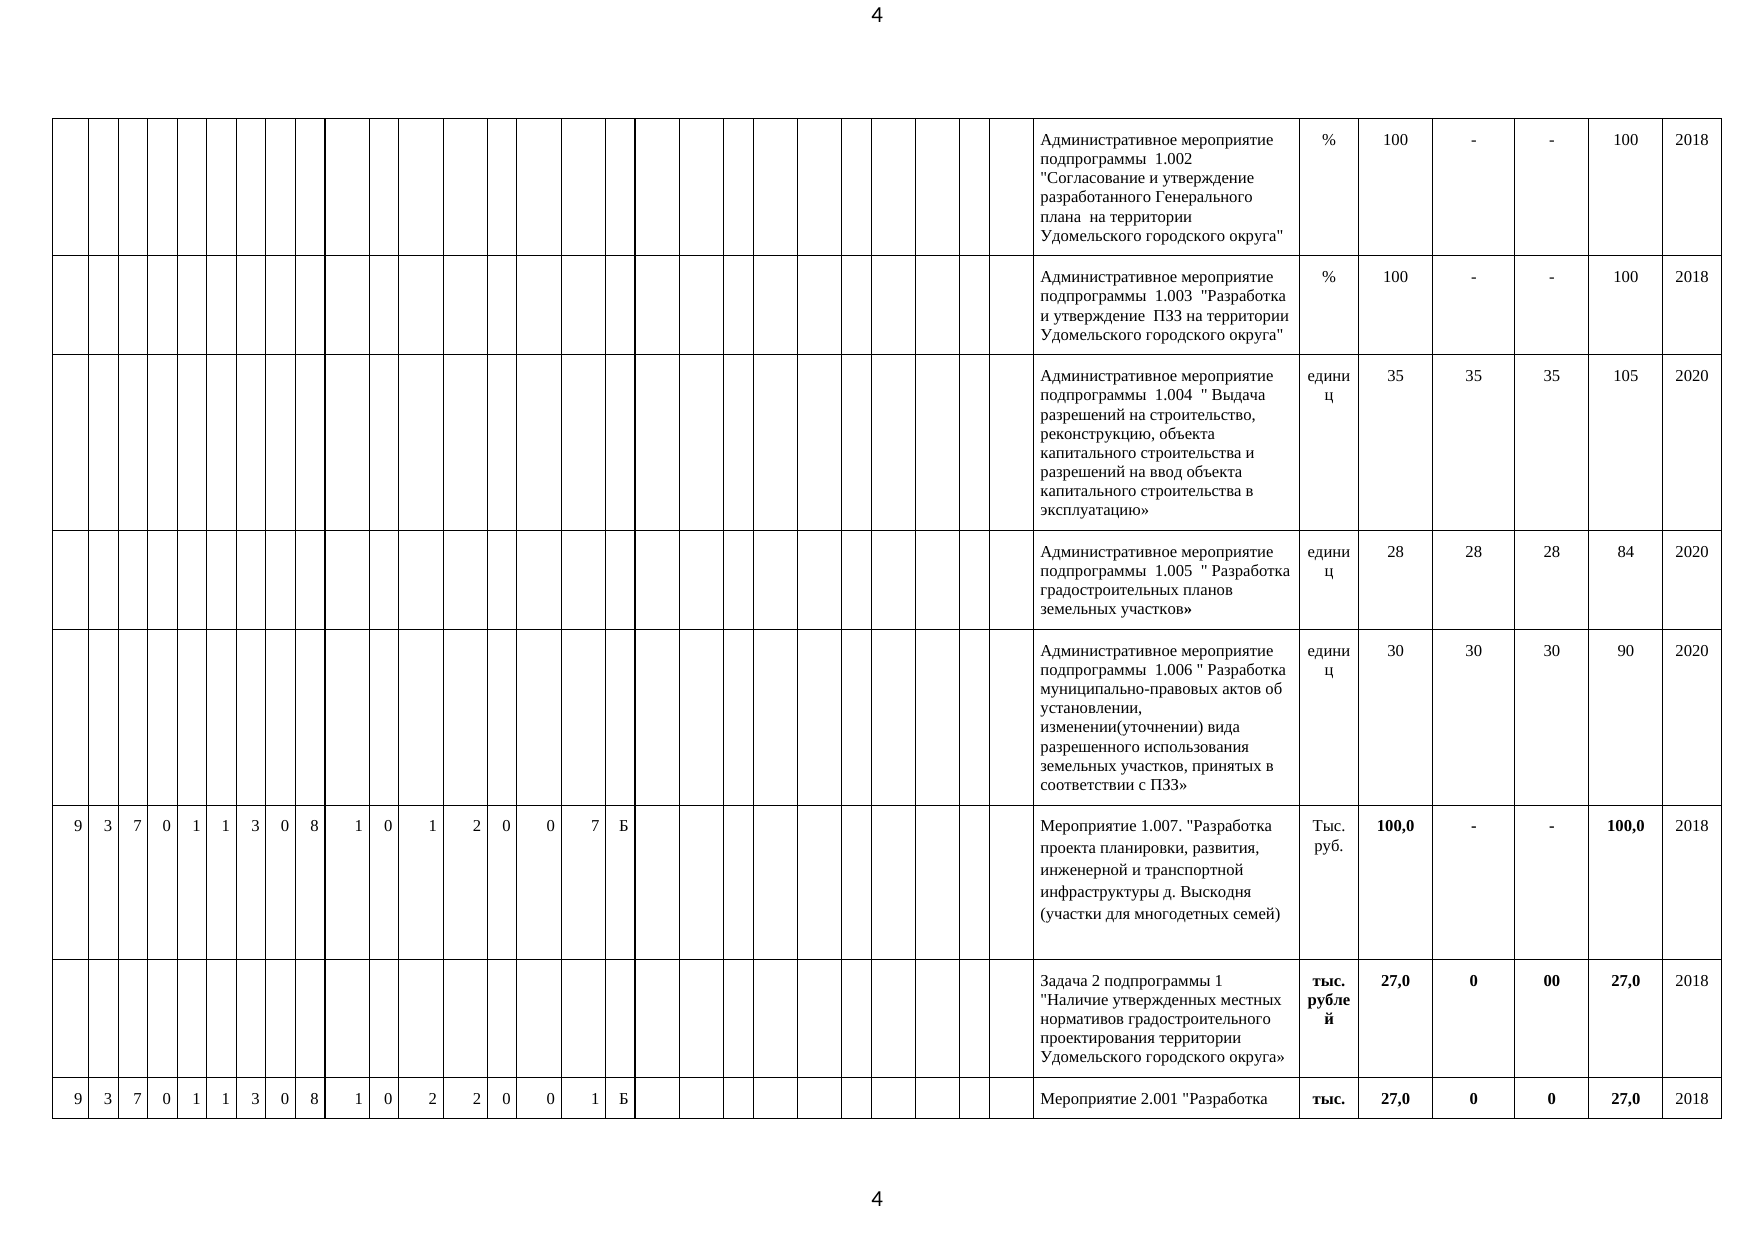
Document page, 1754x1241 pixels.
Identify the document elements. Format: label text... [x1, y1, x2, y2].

table_cell 28 [1359, 531, 1432, 629]
table_cell 0 [1433, 960, 1514, 1077]
table_cell [178, 256, 206, 354]
table_cell [606, 960, 634, 1077]
table_cell - [1433, 119, 1514, 255]
table_cell 0 [370, 806, 398, 959]
table_cell Административное мероприятие подпрограммы 1.004 " Выдача разрешений на строительство, реконструкцию, объекта капитального строительства и разрешений на ввод объекта капитального строительства в эксплуатацию» [1034, 355, 1299, 530]
table_cell [399, 960, 443, 1077]
table_cell 8 [296, 806, 324, 959]
table_cell [562, 355, 605, 530]
table_cell [296, 355, 324, 530]
table_cell [724, 630, 753, 804]
table_cell [488, 256, 516, 354]
table_cell 1 [207, 1078, 236, 1118]
table_cell 90 [1589, 630, 1662, 804]
table_cell [119, 355, 147, 530]
table_cell [754, 806, 797, 959]
table_cell [326, 256, 369, 354]
table_cell [680, 355, 723, 530]
table_cell [148, 960, 177, 1077]
table_cell [517, 630, 561, 804]
table_cell [606, 119, 634, 255]
table_cell [842, 119, 871, 255]
table_cell [680, 806, 723, 959]
table_cell [89, 531, 118, 629]
table_cell [990, 806, 1033, 959]
table_cell [266, 256, 295, 354]
table_cell 0 [517, 806, 561, 959]
table_cell [916, 256, 959, 354]
table_cell [636, 960, 679, 1077]
table_cell [872, 1078, 915, 1118]
table_cell [680, 531, 723, 629]
table_cell [754, 355, 797, 530]
table_cell [636, 806, 679, 959]
table_cell [872, 256, 915, 354]
table_cell [724, 1078, 753, 1118]
table_cell [326, 531, 369, 629]
table_cell 9 [53, 1078, 88, 1118]
table_cell 2 [399, 1078, 443, 1118]
table_cell [724, 256, 753, 354]
table_cell 2020 [1663, 531, 1721, 629]
table_cell [444, 960, 487, 1077]
table_cell 1 [178, 1078, 206, 1118]
table_cell 0 [1515, 1078, 1588, 1118]
table_cell [148, 531, 177, 629]
table_cell [488, 119, 516, 255]
table_cell [326, 630, 369, 804]
table_cell [53, 256, 88, 354]
table_cell 00 [1515, 960, 1588, 1077]
table_cell 7 [562, 806, 605, 959]
table_cell 3 [89, 806, 118, 959]
table_cell [960, 630, 989, 804]
table_cell [916, 1078, 959, 1118]
table_cell [370, 531, 398, 629]
table_cell [754, 960, 797, 1077]
table_cell [636, 119, 679, 255]
table_cell [872, 806, 915, 959]
table_cell [207, 960, 236, 1077]
table_cell 1 [178, 806, 206, 959]
table_cell [990, 256, 1033, 354]
table_cell тыс. рублей [1300, 1078, 1358, 1118]
table_cell [89, 256, 118, 354]
table_cell [724, 960, 753, 1077]
table_cell [237, 355, 265, 530]
table_cell [872, 630, 915, 804]
table_cell [399, 630, 443, 804]
table_cell Административное мероприятие подпрограммы 1.003 "Разработка и утверждение ПЗЗ на территории Удомельского городского округа" [1034, 256, 1299, 354]
table_cell [842, 256, 871, 354]
table_cell [562, 531, 605, 629]
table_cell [1034, 1078, 1299, 1118]
table_cell [148, 630, 177, 804]
table_cell 2018 [1663, 1078, 1721, 1118]
table_cell [326, 119, 369, 255]
table_cell [517, 355, 561, 530]
table_cell [296, 630, 324, 804]
table_cell [606, 256, 634, 354]
table_cell [488, 630, 516, 804]
table_cell Задача 2 подпрограммы 1 "Наличие утвержденных местных нормативов градостроительного проектирования территории Удомельского городского округа» [1034, 960, 1299, 1077]
table_cell Административное мероприятие подпрограммы 1.006 " Разработка муниципально-правовых актов об установлении, изменении(уточнении) вида разрешенного использования земельных участков, принятых в соответствии с ПЗЗ» [1034, 630, 1299, 804]
table_cell [488, 960, 516, 1077]
table_cell [990, 531, 1033, 629]
table_cell 30 [1433, 630, 1514, 804]
table_cell 8 [296, 1078, 324, 1118]
table_cell [680, 119, 723, 255]
table_cell 7 [119, 1078, 147, 1118]
table_cell [798, 630, 841, 804]
table_cell [370, 960, 398, 1077]
table_cell [562, 119, 605, 255]
table_cell [296, 531, 324, 629]
table_cell 0 [370, 1078, 398, 1118]
table_cell [990, 1078, 1033, 1118]
table_cell 9 [53, 806, 88, 959]
table_cell 100 [1359, 256, 1432, 354]
table_cell [296, 119, 324, 255]
table_cell [207, 119, 236, 255]
table_cell [960, 119, 989, 255]
table_cell [754, 256, 797, 354]
table_cell [798, 806, 841, 959]
table_cell 27,0 [1359, 1078, 1432, 1118]
table_cell Административное мероприятие подпрограммы 1.005 " Разработка градостроительных планов земельных участков» [1034, 531, 1299, 629]
table_cell [89, 630, 118, 804]
table_cell [916, 806, 959, 959]
table_cell [237, 960, 265, 1077]
table_cell [207, 531, 236, 629]
table_cell [178, 630, 206, 804]
table_cell [370, 119, 398, 255]
table_cell [680, 960, 723, 1077]
table_cell [266, 630, 295, 804]
table_cell [148, 355, 177, 530]
table_cell 7 [119, 806, 147, 959]
table_cell [960, 1078, 989, 1118]
table_cell [517, 256, 561, 354]
table_cell 0 [266, 1078, 295, 1118]
table_cell - [1515, 806, 1588, 959]
table_cell [842, 355, 871, 530]
table_cell 1 [399, 806, 443, 959]
table_cell [990, 355, 1033, 530]
table_cell единиц [1300, 531, 1358, 629]
table_cell [798, 960, 841, 1077]
table_cell [562, 630, 605, 804]
table_cell [148, 119, 177, 255]
table_cell [237, 256, 265, 354]
table_cell 0 [1433, 1078, 1514, 1118]
table_cell [517, 119, 561, 255]
table_cell [444, 256, 487, 354]
table_cell 27,0 [1589, 960, 1662, 1077]
table_cell 30 [1359, 630, 1432, 804]
table_cell [960, 256, 989, 354]
table_cell [444, 630, 487, 804]
table_cell [53, 630, 88, 804]
table_cell [119, 630, 147, 804]
table_cell [444, 531, 487, 629]
table_cell [990, 630, 1033, 804]
table_cell Б [606, 806, 634, 959]
table_cell [754, 531, 797, 629]
table_cell [89, 119, 118, 255]
table_cell 2018 [1663, 960, 1721, 1077]
table_cell [207, 256, 236, 354]
table_cell - [1433, 256, 1514, 354]
table_cell 35 [1359, 355, 1432, 530]
table_cell [636, 355, 679, 530]
table_cell 35 [1515, 355, 1588, 530]
table_cell [872, 119, 915, 255]
table_cell 0 [517, 1078, 561, 1118]
table_cell [798, 355, 841, 530]
table_cell [636, 531, 679, 629]
table_cell единиц [1300, 630, 1358, 804]
table_cell [119, 119, 147, 255]
table_cell [562, 960, 605, 1077]
table_cell 2018 [1663, 806, 1721, 959]
table_cell [296, 960, 324, 1077]
table_cell 27,0 [1359, 960, 1432, 1077]
table_cell 100,0 [1589, 806, 1662, 959]
table_cell [326, 960, 369, 1077]
table_cell [680, 630, 723, 804]
table_cell [119, 960, 147, 1077]
table_cell тыс. рублей [1300, 960, 1358, 1077]
table_cell [266, 355, 295, 530]
table_cell 3 [89, 1078, 118, 1118]
table_cell [916, 355, 959, 530]
table_cell 30 [1515, 630, 1588, 804]
table_cell [636, 256, 679, 354]
table_cell 1 [207, 806, 236, 959]
table_cell [326, 355, 369, 530]
table_cell [606, 531, 634, 629]
table_cell [754, 119, 797, 255]
table_cell [872, 355, 915, 530]
table_cell 0 [148, 806, 177, 959]
table_cell 2018 [1663, 256, 1721, 354]
table_cell 1 [562, 1078, 605, 1118]
table_cell [53, 355, 88, 530]
table_cell [399, 119, 443, 255]
table_cell [266, 960, 295, 1077]
table_cell [207, 355, 236, 530]
table_cell [399, 531, 443, 629]
table_cell [960, 355, 989, 530]
table_cell [53, 960, 88, 1077]
table_cell единиц [1300, 355, 1358, 530]
table_cell [842, 1078, 871, 1118]
table_cell 100 [1359, 119, 1432, 255]
table_cell [724, 355, 753, 530]
table_cell [724, 119, 753, 255]
table_cell [606, 630, 634, 804]
table_cell [798, 256, 841, 354]
table_cell 1 [326, 806, 369, 959]
table_cell 100 [1589, 119, 1662, 255]
table_cell [724, 531, 753, 629]
table_cell % [1300, 119, 1358, 255]
table_cell [53, 119, 88, 255]
table_cell [562, 256, 605, 354]
table_cell [754, 630, 797, 804]
table_cell [798, 1078, 841, 1118]
table_cell [207, 630, 236, 804]
table_cell - [1433, 806, 1514, 959]
table_cell [990, 119, 1033, 255]
table_cell 2 [444, 1078, 487, 1118]
table_cell 0 [488, 1078, 516, 1118]
table_cell 0 [266, 806, 295, 959]
table_cell 28 [1515, 531, 1588, 629]
table_cell [680, 256, 723, 354]
table_cell [178, 119, 206, 255]
table_cell 1 [326, 1078, 369, 1118]
table_cell [89, 960, 118, 1077]
table_cell % [1300, 256, 1358, 354]
table_cell [53, 531, 88, 629]
table_cell Мероприятие 1.007. "Разработка проекта планировки, развития, инженерной и транспортной инфраструктуры д. Выскодня (участки для многодетных семей) [1034, 806, 1299, 959]
table_cell [370, 256, 398, 354]
table_cell [916, 630, 959, 804]
table_cell [842, 531, 871, 629]
table_cell [399, 256, 443, 354]
table_cell [148, 256, 177, 354]
table_cell [636, 630, 679, 804]
table_cell [444, 355, 487, 530]
table_cell 3 [237, 1078, 265, 1118]
table_cell [296, 256, 324, 354]
table_cell 2020 [1663, 355, 1721, 530]
table_cell [916, 531, 959, 629]
table_cell Б [606, 1078, 634, 1118]
table_cell [89, 355, 118, 530]
table_cell [872, 531, 915, 629]
table_cell Административное мероприятие подпрограммы 1.002 "Согласование и утверждение разработанного Генерального плана на территории Удомельского городского округа" [1034, 119, 1299, 255]
table_cell [178, 355, 206, 530]
table_cell 105 [1589, 355, 1662, 530]
table_cell [842, 630, 871, 804]
table_cell 100,0 [1359, 806, 1432, 959]
table_cell [636, 1078, 679, 1118]
table_cell 3 [237, 806, 265, 959]
table_cell 84 [1589, 531, 1662, 629]
table_cell [488, 355, 516, 530]
table_cell [399, 355, 443, 530]
table_cell [990, 960, 1033, 1077]
table_cell - [1515, 256, 1588, 354]
table_cell [798, 531, 841, 629]
table_cell [266, 531, 295, 629]
table_cell [916, 119, 959, 255]
table_cell [370, 630, 398, 804]
table_cell [488, 531, 516, 629]
table_cell [370, 355, 398, 530]
table_cell [960, 806, 989, 959]
table_cell - [1515, 119, 1588, 255]
table_cell [237, 630, 265, 804]
table_cell [960, 531, 989, 629]
table_cell [842, 960, 871, 1077]
table_cell [680, 1078, 723, 1118]
table_cell 2020 [1663, 630, 1721, 804]
table_cell [517, 960, 561, 1077]
table_cell [916, 960, 959, 1077]
table_cell [119, 256, 147, 354]
table_cell [724, 806, 753, 959]
table_cell [237, 119, 265, 255]
table_cell [119, 531, 147, 629]
table_cell [960, 960, 989, 1077]
table_cell [872, 960, 915, 1077]
table_cell [266, 119, 295, 255]
table_cell [178, 960, 206, 1077]
table_cell 0 [488, 806, 516, 959]
table_cell 100 [1589, 256, 1662, 354]
table_cell [842, 806, 871, 959]
table_cell [517, 531, 561, 629]
table_cell [606, 355, 634, 530]
table_cell [237, 531, 265, 629]
table_cell 28 [1433, 531, 1514, 629]
table_cell 35 [1433, 355, 1514, 530]
table_cell [178, 531, 206, 629]
table_cell [754, 1078, 797, 1118]
table_cell 2018 [1663, 119, 1721, 255]
table_cell 0 [148, 1078, 177, 1118]
table_cell 2 [444, 806, 487, 959]
table_cell 27,0 [1589, 1078, 1662, 1118]
table_cell [444, 119, 487, 255]
table_cell Тыс. руб. [1300, 806, 1358, 959]
table_cell [798, 119, 841, 255]
